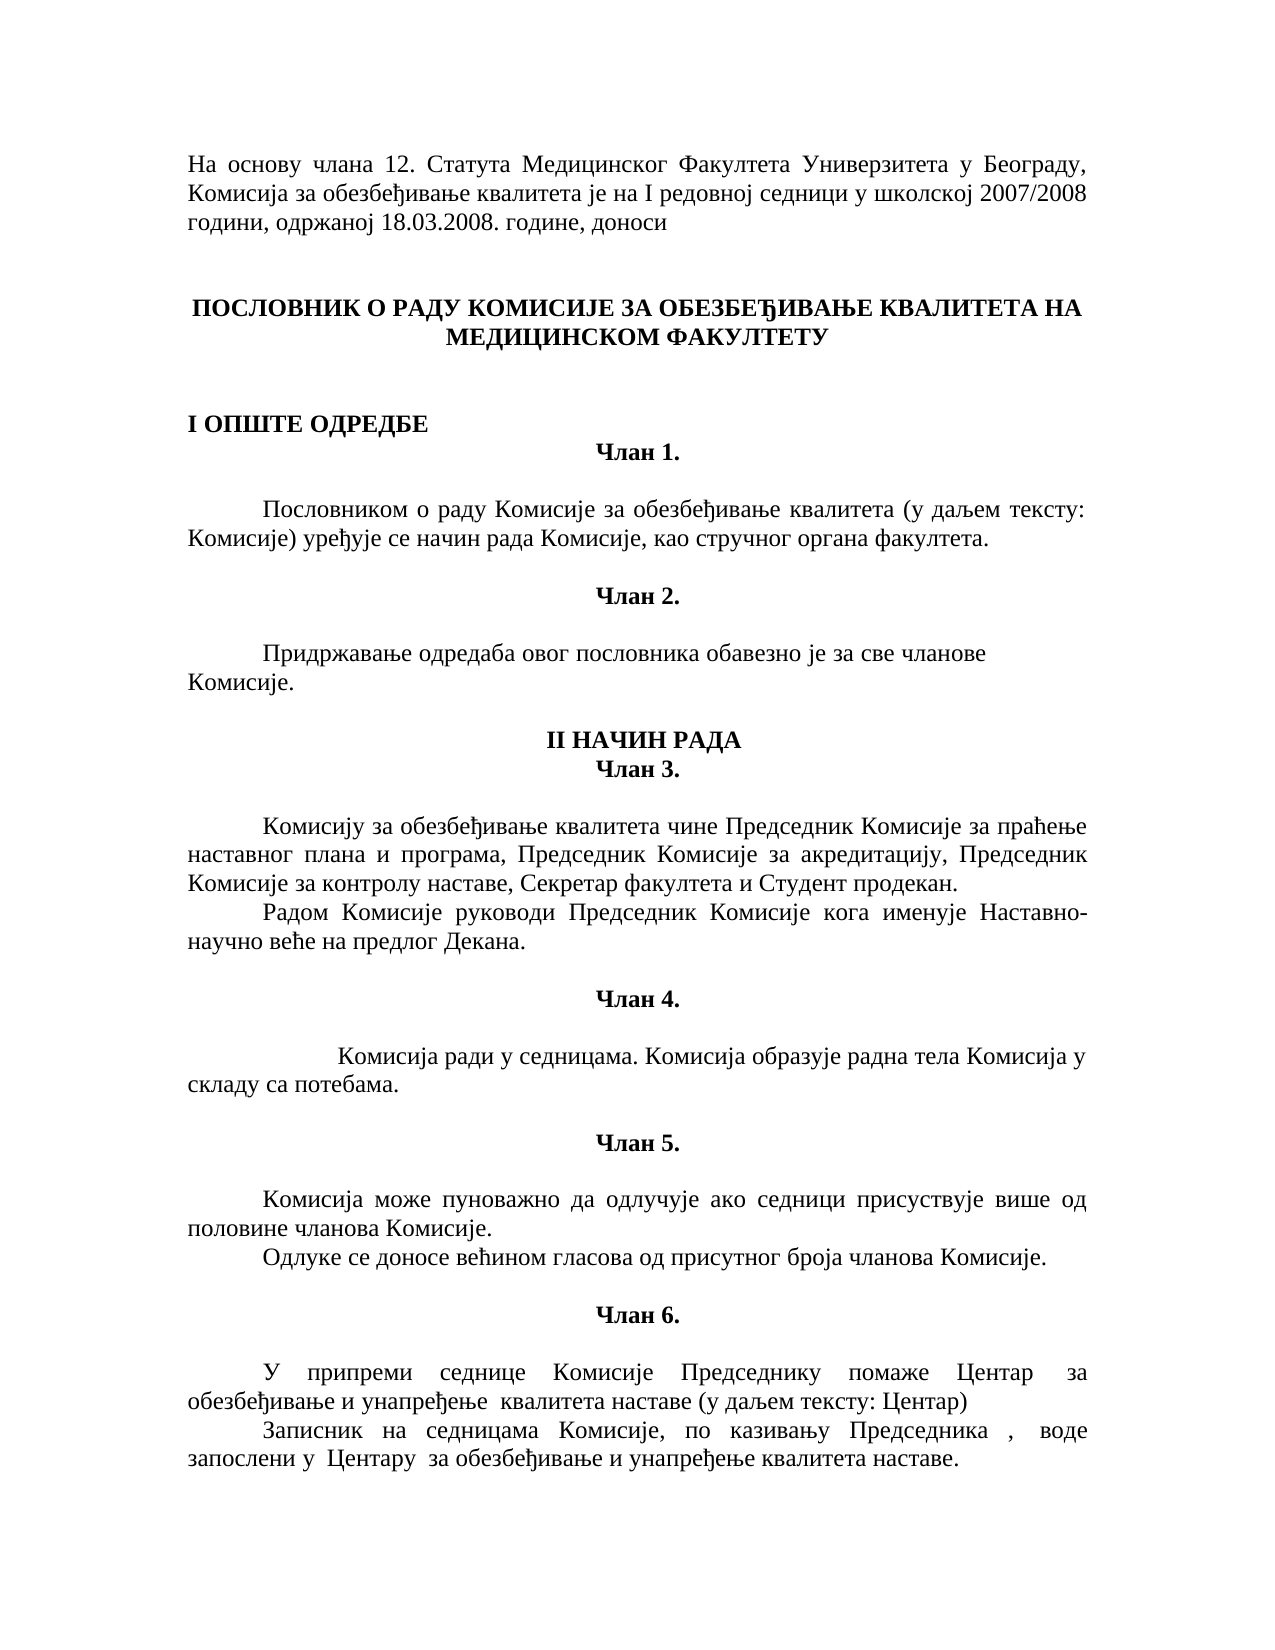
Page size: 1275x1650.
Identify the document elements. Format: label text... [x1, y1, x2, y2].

text Комисија може пуноважно да одлучује ако седници присуствује више од половине чланова Комисије. [187, 1184, 1087, 1242]
subtitle Члан 6. [587, 1300, 688, 1329]
text Комисију за обезбеђивање квалитета чине Председник Комисије за праћење наставног плана и програма, Председник Комисије за акредитацију, Председник Комисије за контролу наставе, Секретар факултета и Студент продекан. [187, 811, 1088, 897]
subtitle ПОСЛОВНИК О РАДУ КОМИСИЈЕ ЗА ОБЕЗБЕЂИВАЊЕ КВАЛИТЕТА НА МЕДИЦИНСКОМ ФАКУЛТЕТУ [192, 293, 1085, 351]
text У припреми седнице Комисије Председнику помаже Центар за обезбеђивање и унапређење квалитета наставе (у даљем тексту: Центар) [187, 1357, 1088, 1415]
subtitle Члан 1. [587, 437, 688, 466]
text На основу члана 12. Статута Медицинског Факултета Универзитета у Београду, Комисија за обезбеђивање квалитета је на I редовној седници у школској 2007/2008 години, одржаној 18.03.2008. године, доноси [187, 149, 1088, 235]
text Записник на седницама Комисије, по казивању Председника , воде запослени у Центару за обезбеђивање и унапређење квалитета наставе. [187, 1415, 1088, 1472]
text Члан 3. [587, 754, 688, 782]
text Придржавање одредаба овог пословника обавезно је за све чланове Комисије. [187, 638, 1085, 696]
subtitle НАЧИН РАДА [187, 725, 1100, 754]
subtitle Члан 4. [587, 984, 688, 1012]
text Комисија ради у седницама. Комисија образује радна тела Комисија у складу са потебама. [187, 1041, 1088, 1098]
text Пословником о раду Комисије за обезбеђивање квалитета (у даљем тексту: Комисије) уређује се начин рада Комисије, као стручног органа факултета. [187, 494, 1088, 552]
subtitle Члан 2. [587, 581, 688, 610]
text Радом Комисије руководи Председник Комисије кога именује Наставно- научно веће на предлог Декана. [187, 897, 1088, 954]
text Одлуке се доносе већином гласова од присутног броја чланова Комисије. [262, 1242, 1100, 1271]
subtitle Члан 5. [587, 1128, 688, 1156]
list ОПШТЕ ОДРЕДБЕ [187, 409, 1100, 437]
